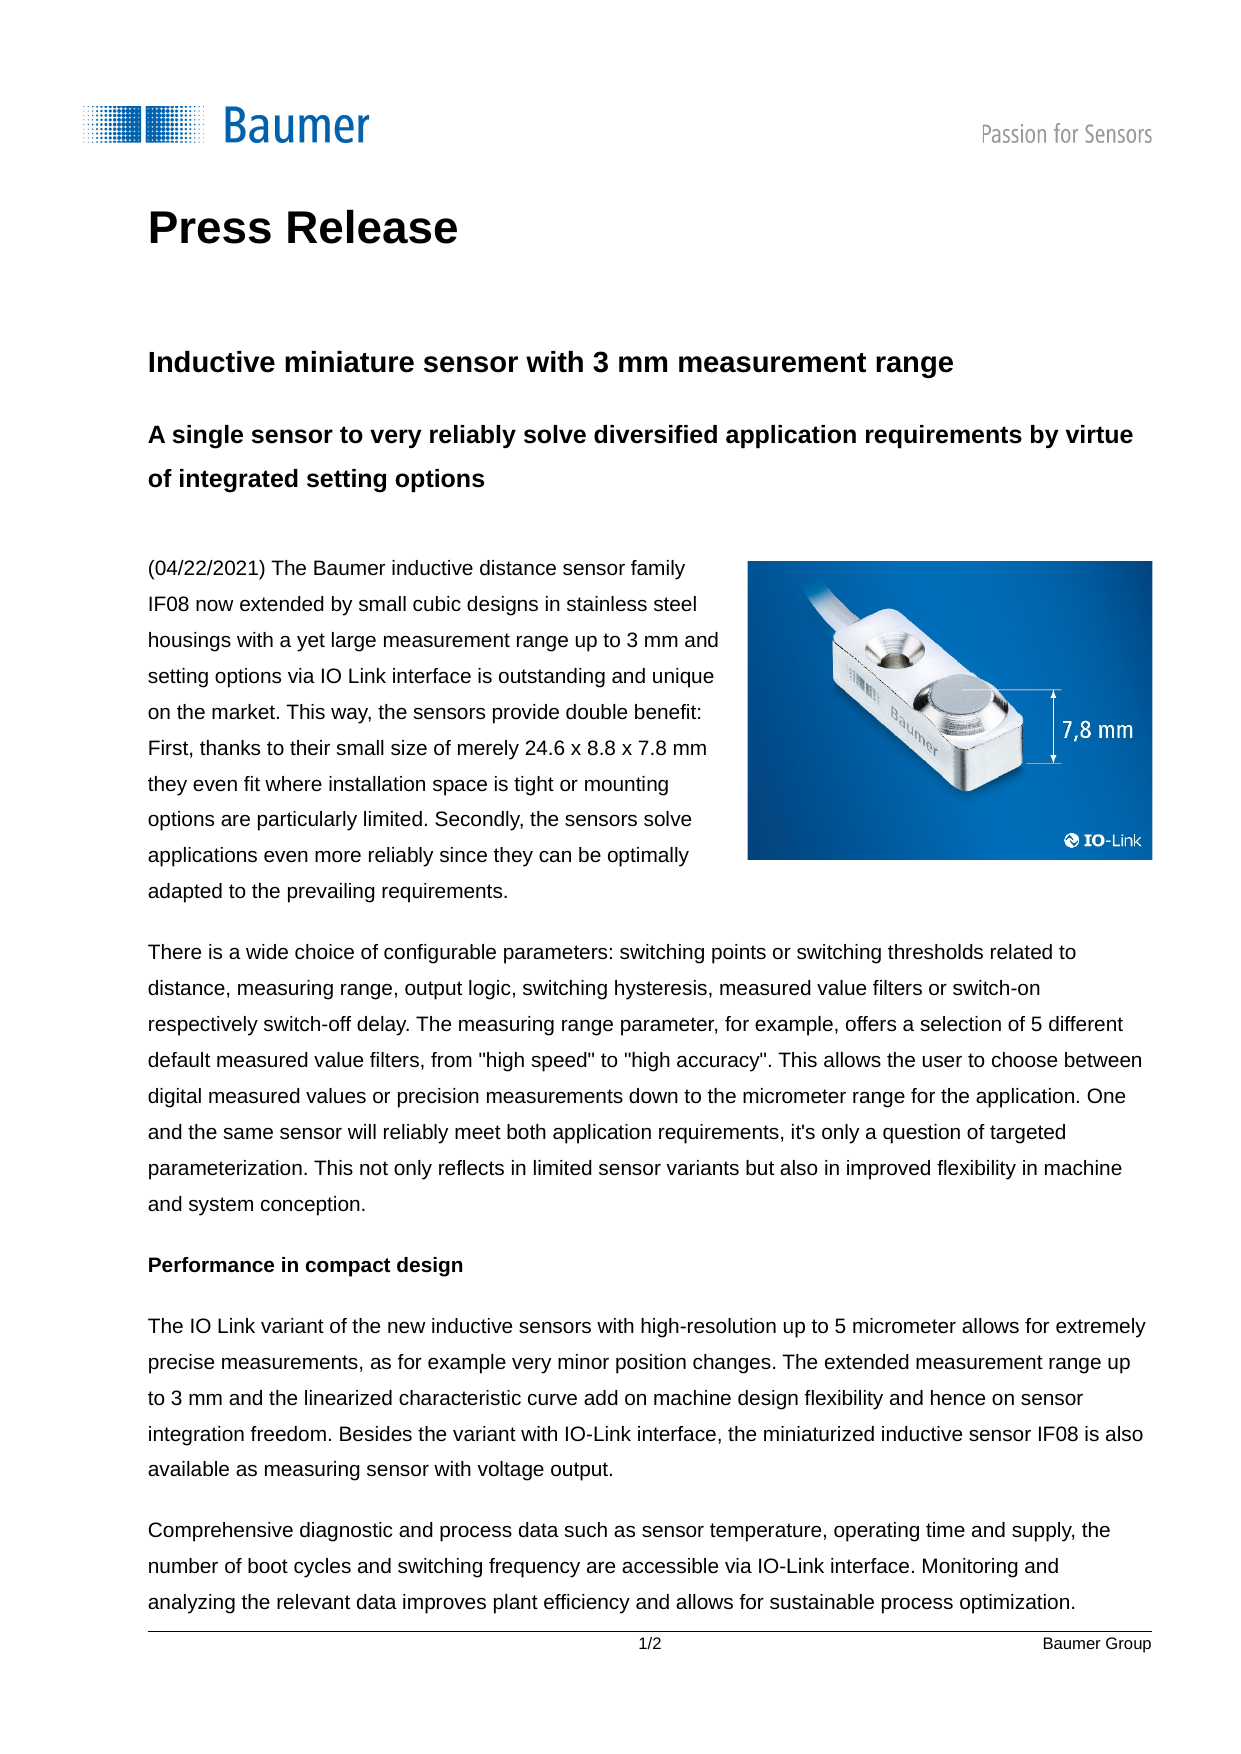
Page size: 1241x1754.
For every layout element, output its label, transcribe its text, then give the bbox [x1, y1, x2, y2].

subtitle Press Release [148, 201, 1152, 253]
text Inductive miniature sensor with 3 mm measurement range [148, 345, 1152, 379]
picture [746, 561, 1153, 858]
picture [982, 123, 1152, 143]
text Performance in compact design [148, 1253, 1152, 1277]
picture [83, 106, 370, 143]
text The IO Link variant of the new inductive sensors with high-resolution up to 5 micrometer allows for extremely precise measurements, as for example very minor position changes. The extended measurement range up to 3 mm and the linearized characteristic curve add on machine design flexibility and hence on sensor integration freedom. Besides the variant with IO-Link interface, the miniaturized inductive sensor IF08 is also available as measuring sensor with voltage output. [148, 1313, 1152, 1481]
text A single sensor to very reliably solve diversified application requirements by virtue of integrated setting options [148, 421, 1152, 492]
text Comprehensive diagnostic and process data such as sensor temperature, operating time and supply, the number of boot cycles and switching frequency are accessible via IO-Link interface. Monitoring and analyzing the relevant data improves plant efficiency and allows for sustainable process optimization. [148, 1518, 1152, 1614]
text There is a wide choice of configurable parameters: switching points or switching thresholds related to distance, measuring range, output logic, switching hysteresis, measured value filters or switch-on respectively switch-off delay. The measuring range parameter, for example, offers a selection of 5 different default measured value filters, from "high speed" to "high accuracy". This allows the user to choose between digital measured values or precision measurements down to the micrometer range for the application. One and the same sensor will reliably meet both application requirements, it's only a question of targeted parameterization. This not only reflects in limited sensor variants but also in improved flexibility in machine and system conception. [148, 940, 1152, 1216]
